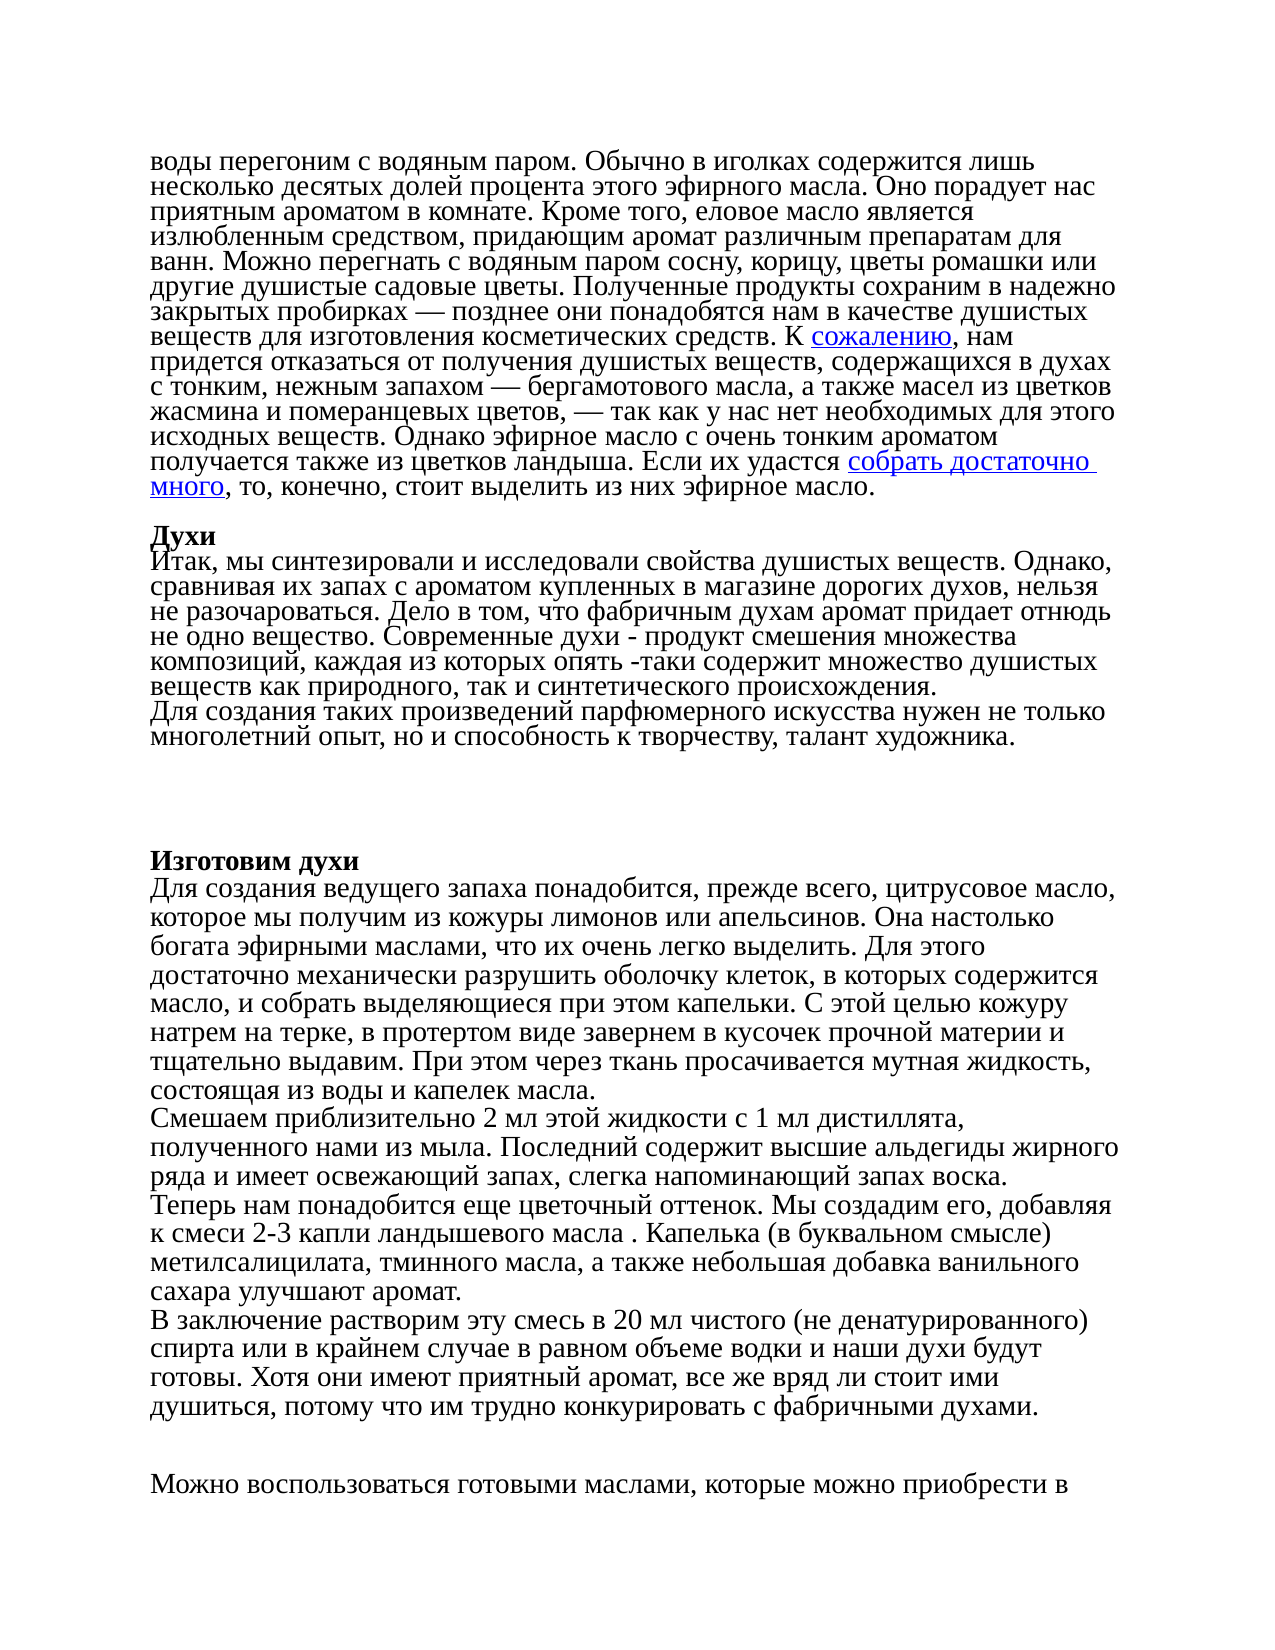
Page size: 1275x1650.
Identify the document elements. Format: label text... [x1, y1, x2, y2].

text Для создания таких произведений парфюмерного искусства нужен не только многолетний опыт, но и способность к творчеству, талант художника. [150, 700, 1125, 750]
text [150, 150, 1125, 500]
text Для создания ведущего запаха понадобится, прежде всего, цитрусовое масло, которое мы получим из кожуры лимонов или апельсинов. Она настолько богата эфирными маслами, что их очень легко выделить. Для этого достаточно механически разрушить оболочку клеток, в которых содержится масло, и собрать выделяющиеся при этом капельки. С этой целью кожуру натрем на терке, в протертом виде завернем в кусочек прочной материи и тщательно выдавим. При этом через ткань просачивается мутная жидкость, состоящая из воды и капелек масла. Смешаем приблизительно 2 мл этой жидкости с 1 мл дистиллята, полученного нами из мыла. Последний содержит высшие альдегиды жирного ряда и имеет освежающий запах, слегка напоминающий запах воска. Теперь нам понадобится еще цветочный оттенок. Мы создадим его, добавляя к смеси 2-3 капли ландышевого масла . Капелька (в буквальном смысле) метилсалицилата, тминного масла, а также небольшая добавка ванильного сахара улучшают аромат. В заключение растворим эту смесь в 20 мл чистого (не денатурированного) спирта или в крайнем случае в равном объеме водки и наши духи будут готовы. Хотя они имеют приятный аромат, все же вряд ли стоит ими душиться, потому что им трудно конкурировать с фабричными духами. [150, 875, 1125, 1421]
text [150, 1442, 1125, 1499]
text Изготовим духи [150, 850, 1125, 875]
text Итак, мы синтезировали и исследовали свойства душистых веществ. Однако, сравнивая их запах с ароматом купленных в магазине дорогих духов, нельзя не разочароваться. Дело в том, что фабричным духам аромат придает отнюдь не одно вещество. Современные духи - продукт смешения множества композиций, каждая из которых опять -таки содержит множество душистых веществ как природного, так и синтетического происхождения. [150, 550, 1125, 700]
text Духи [150, 525, 1125, 550]
